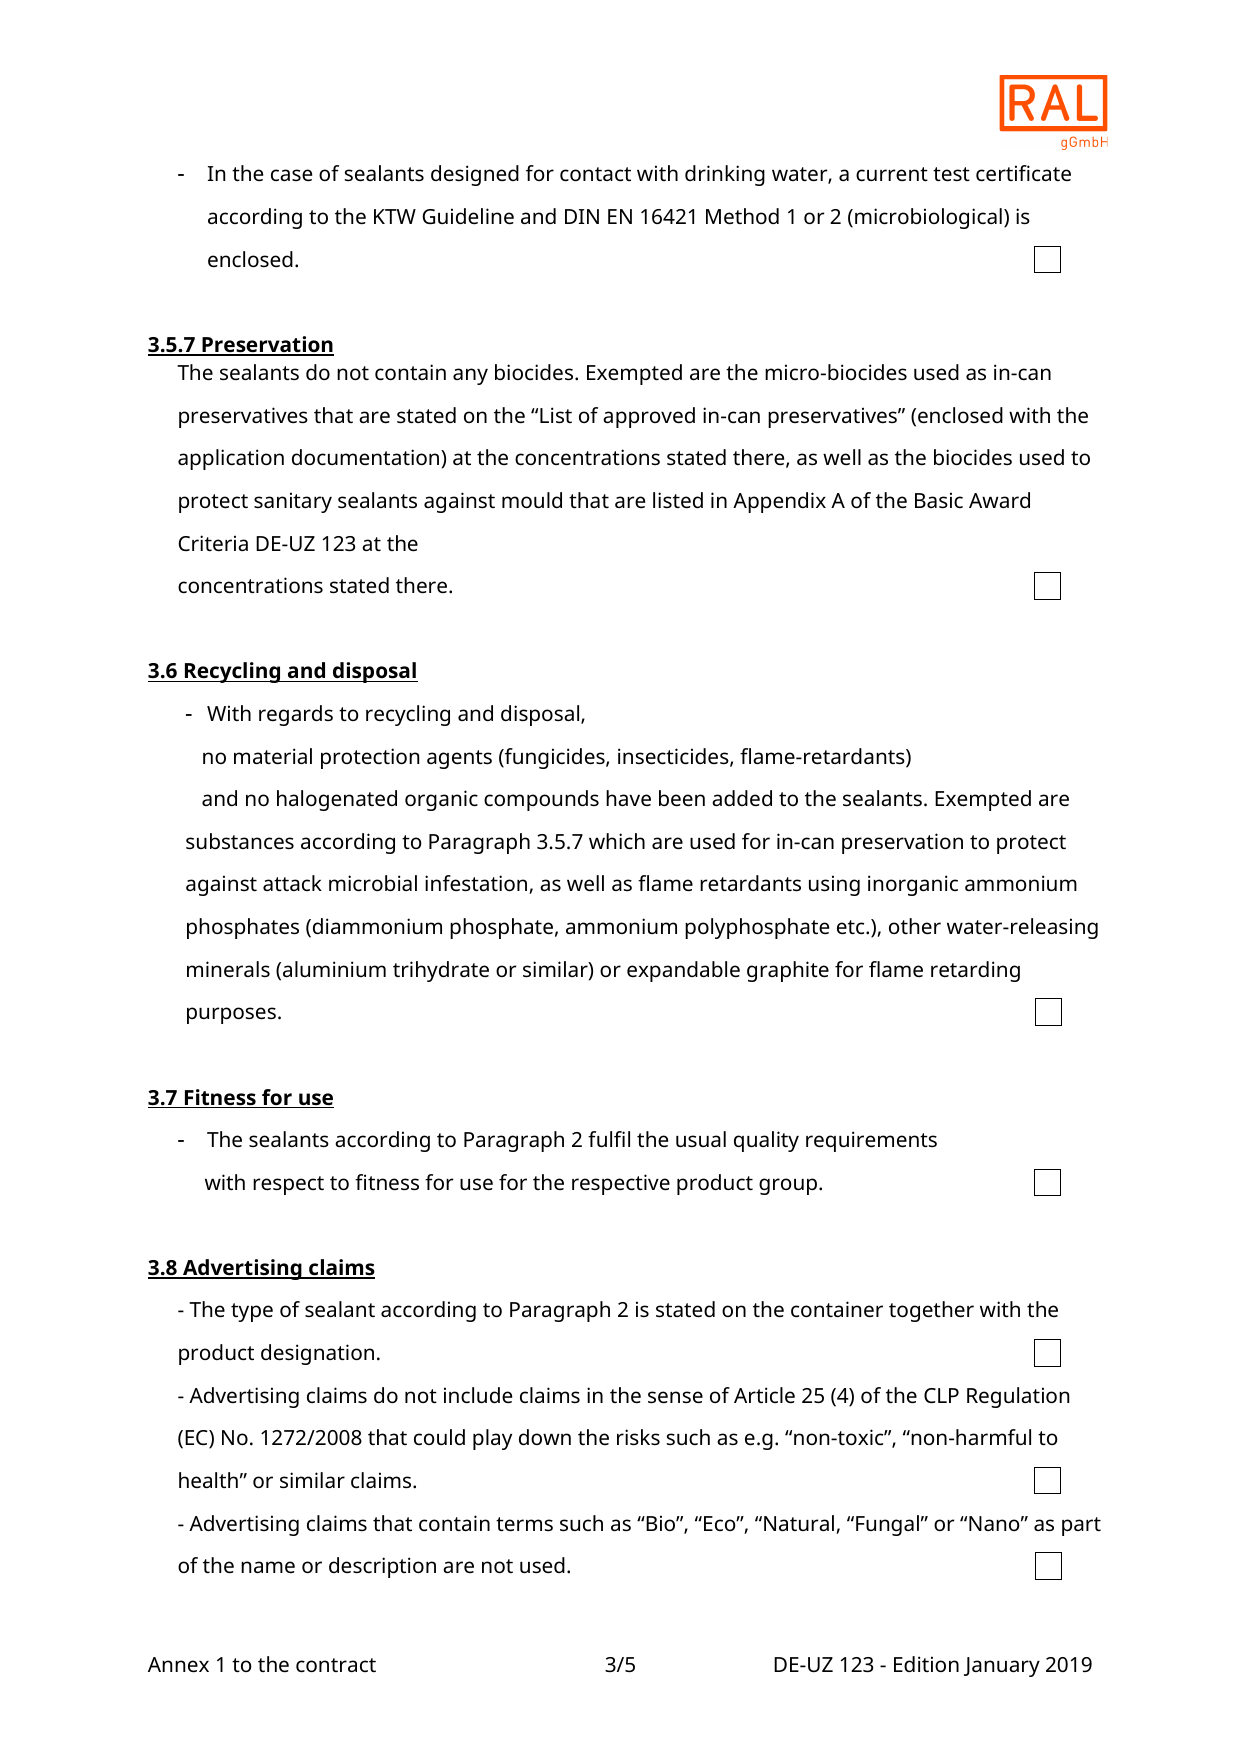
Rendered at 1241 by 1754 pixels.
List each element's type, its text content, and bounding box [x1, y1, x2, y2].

text 3.6 Recycling and disposal [148, 657, 1107, 685]
list The sealants according to Paragraph 2 fulfil the usual quality requirements [177, 1125, 1107, 1154]
text - Advertising claims do not include claims in the sense of Article 25 (4) of the CLP Regulation (EC) No. 1272/2008 that could play down the risks such as e.g. “non-toxic”, “non-harmful to health” or similar claims. [177, 1381, 1107, 1494]
list In the case of sealants designed for contact with drinking water, a current test certificate according to the KTW Guideline and DIN EN 16421 Method 1 or 2 (microbiological) is enclosed. [177, 159, 1107, 273]
text concentrations stated there. [177, 571, 1107, 600]
text 3.5.7 Preservation [148, 330, 1107, 358]
text and no halogenated organic compounds have been added to the sealants. Exempted are substances according to Paragraph 3.5.7 which are used for in-can preservation to protect against attack microbial infestation, as well as flame retardants using inorganic ammonium phosphates (diammonium phosphate, ammonium polyphosphate etc.), other water-releasing minerals (aluminium trihydrate or similar) or expandable graphite for flame retarding purposes. [185, 784, 1107, 1026]
text no material protection agents (fungicides, insecticides, flame-retardants) [185, 742, 1107, 770]
text - Advertising claims that contain terms such as “Bio”, “Eco”, “Natural, “Fungal” or “Nano” as part of the name or description are not used. [177, 1509, 1107, 1580]
text with respect to fitness for use for the respective product group. [177, 1168, 1107, 1196]
text - The type of sealant according to Paragraph 2 is stated on the container together with the product designation. [177, 1296, 1107, 1367]
text 3.7 Fitness for use [148, 1083, 1107, 1111]
picture [999, 75, 1108, 150]
text The sealants do not contain any biocides. Exempted are the micro-biocides used as in-can preservatives that are stated on the “List of approved in-can preservatives” (enclosed with the application documentation) at the concentrations stated there, as well as the biocides used to protect sanitary sealants against mould that are listed in Appendix A of the Basic Award Criteria DE-UZ 123 at the [177, 358, 1107, 557]
list 3.8 Advertising claims [148, 1253, 1107, 1281]
list With regards to recycling and disposal, [185, 699, 1107, 728]
